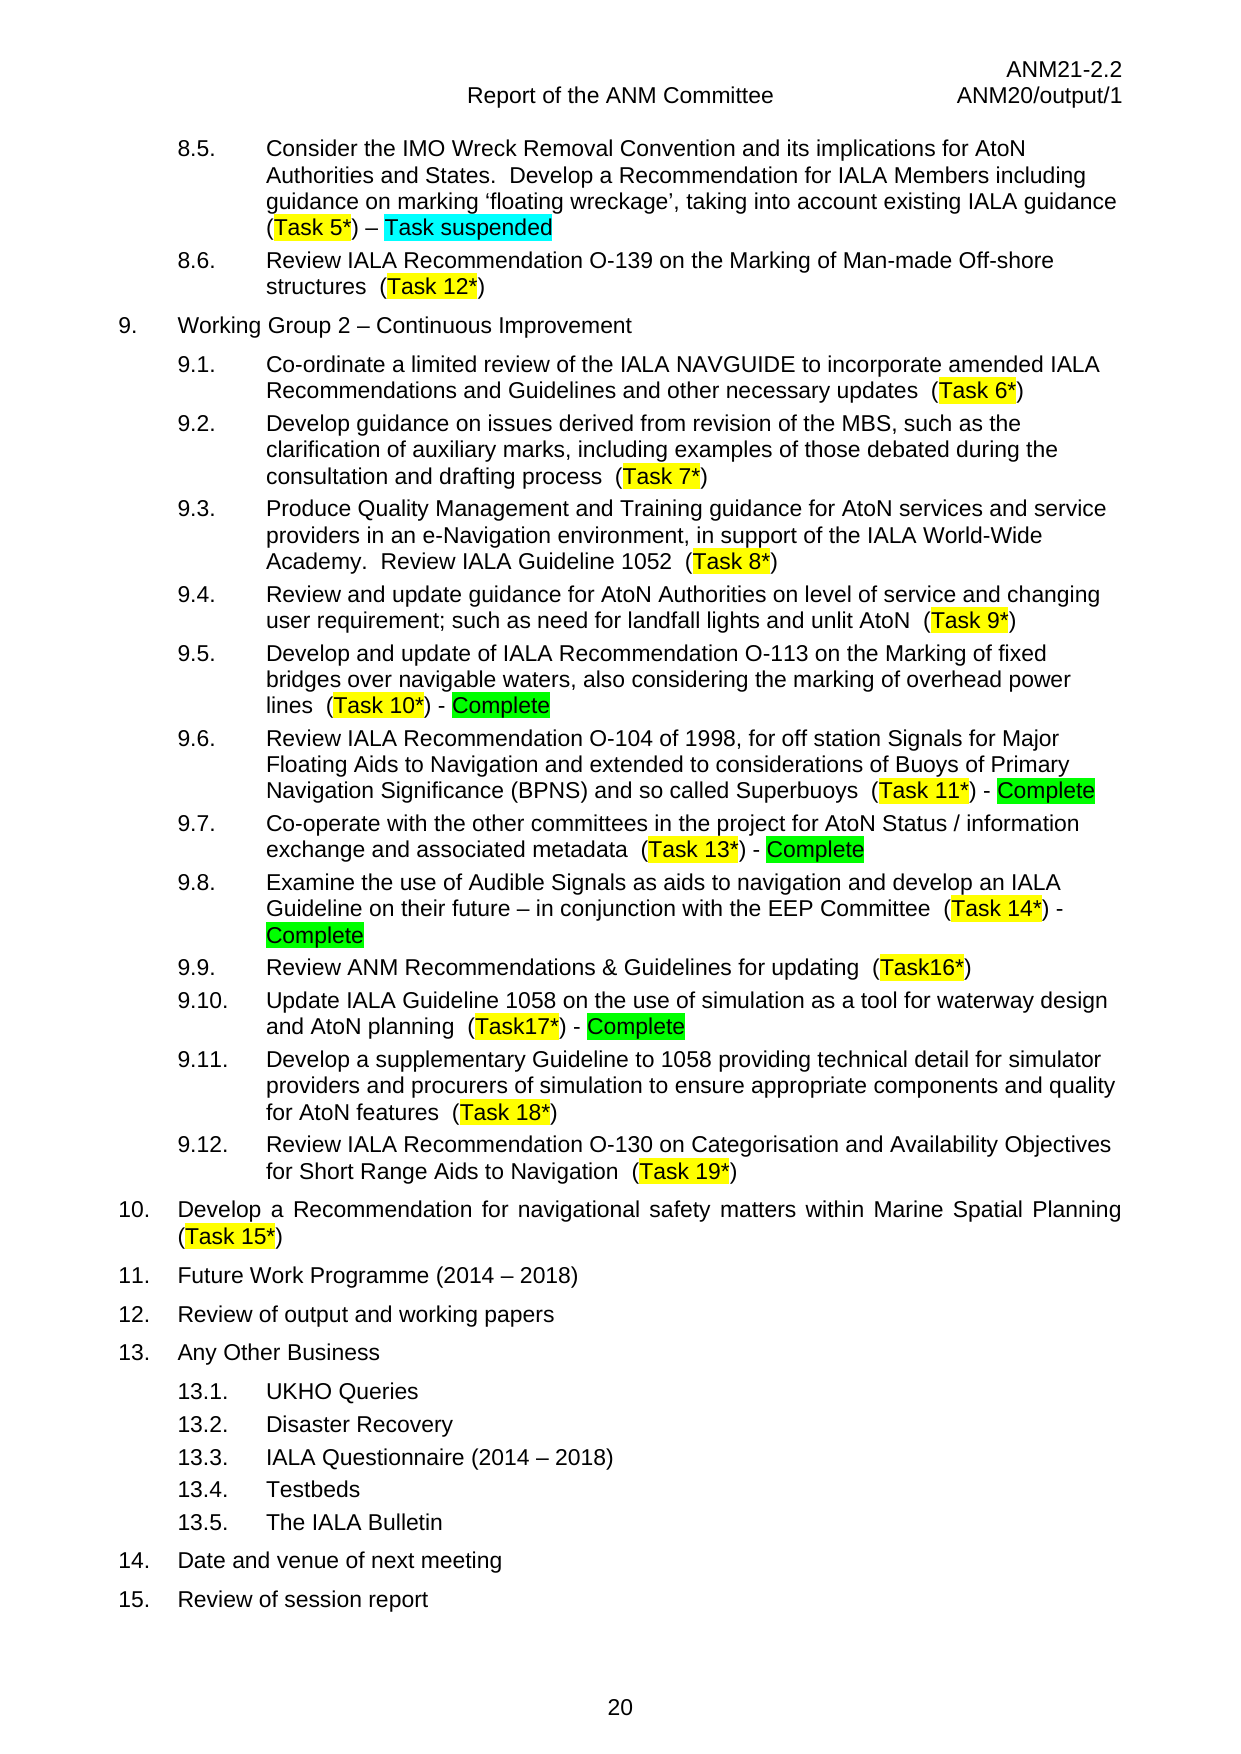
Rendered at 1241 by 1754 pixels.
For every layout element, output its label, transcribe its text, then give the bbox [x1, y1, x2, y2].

list The IALA Bulletin [177, 1509, 1122, 1535]
list Review IALA Recommendation O-130 on Categorisation and Availability Objectives for Short Range Aids to Navigation (Task 19*) [177, 1131, 1122, 1184]
list Future Work Programme (2014 – 2018) [118, 1262, 1122, 1288]
list Develop a Recommendation for navigational safety matters within Marine Spatial Planning (Task 15*) [118, 1196, 1122, 1249]
list UKHO Queries [177, 1378, 1122, 1404]
list Working Group 2 – Continuous Improvement [118, 312, 1122, 338]
list Update IALA Guideline 1058 on the use of simulation as a tool for waterway design and AtoN planning (Task17*) - Complete [177, 987, 1122, 1040]
list Review ANM Recommendations & Guidelines for updating (Task16*) [177, 954, 880, 981]
list Review IALA Recommendation O-104 of 1998, for off station Signals for Major Floating Aids to Navigation and extended to considerations of Buoys of Primary Navigation Significance (BPNS) and so called Superbuoys (Task 11*) - Complete [177, 725, 1122, 804]
list Develop guidance on issues derived from revision of the MBS, such as the clarification of auxiliary marks, including examples of those debated during the consultation and drafting process (Task 7*) [177, 410, 1122, 489]
list Any Other Business [118, 1339, 1122, 1366]
list Examine the use of Audible Signals as aids to navigation and develop an IALA Guideline on their future – in conjunction with the EEP Committee (Task 14*) - Complete [177, 869, 1122, 948]
list Develop a supplementary Guideline to 1058 providing technical detail for simulator providers and procurers of simulation to ensure appropriate components and quality for AtoN features (Task 18*) [177, 1046, 1122, 1125]
list Review of output and working papers [118, 1301, 1122, 1327]
list Review IALA Recommendation O-139 on the Marking of Man-made Off-shore structures (Task 12*) [177, 247, 1122, 299]
list Disaster Recovery [177, 1411, 1122, 1437]
list Develop and update of IALA Recommendation O-113 on the Marking of fixed bridges over navigable waters, also considering the marking of overhead power lines (Task 10*) - Complete [177, 639, 1122, 718]
list IALA Questionnaire (2014 – 2018) [177, 1443, 1122, 1470]
list Produce Quality Management and Training guidance for AtoN services and service providers in an e-Navigation environment, in support of the IALA World-Wide Academy. Review IALA Guideline 1052 (Task 8*) [177, 495, 1122, 574]
list Review and update guidance for AtoN Authorities on level of service and changing user requirement; such as need for landfall lights and unlit AtoN (Task 9*) [177, 581, 1122, 633]
list Consider the IMO Wreck Removal Convention and its implications for AtoN Authorities and States. Develop a Recommendation for IALA Members including guidance on marking ‘floating wreckage’, taking into account existing IALA guidance (Task 5*) – Task suspended [177, 135, 1122, 241]
list Review of session report [118, 1586, 1122, 1613]
list Review ANM Recommendations & Guidelines for updating (Task16*) [964, 954, 1122, 981]
list Testbeds [177, 1476, 1122, 1502]
list Co-ordinate a limited review of the IALA NAVGUIDE to incorporate amended IALA Recommendations and Guidelines and other necessary updates (Task 6*) [177, 351, 1122, 404]
list Date and venue of next meeting [118, 1547, 1122, 1574]
list Co-operate with the other committees in the project for AtoN Status / information exchange and associated metadata (Task 13*) - Complete [177, 810, 1122, 863]
